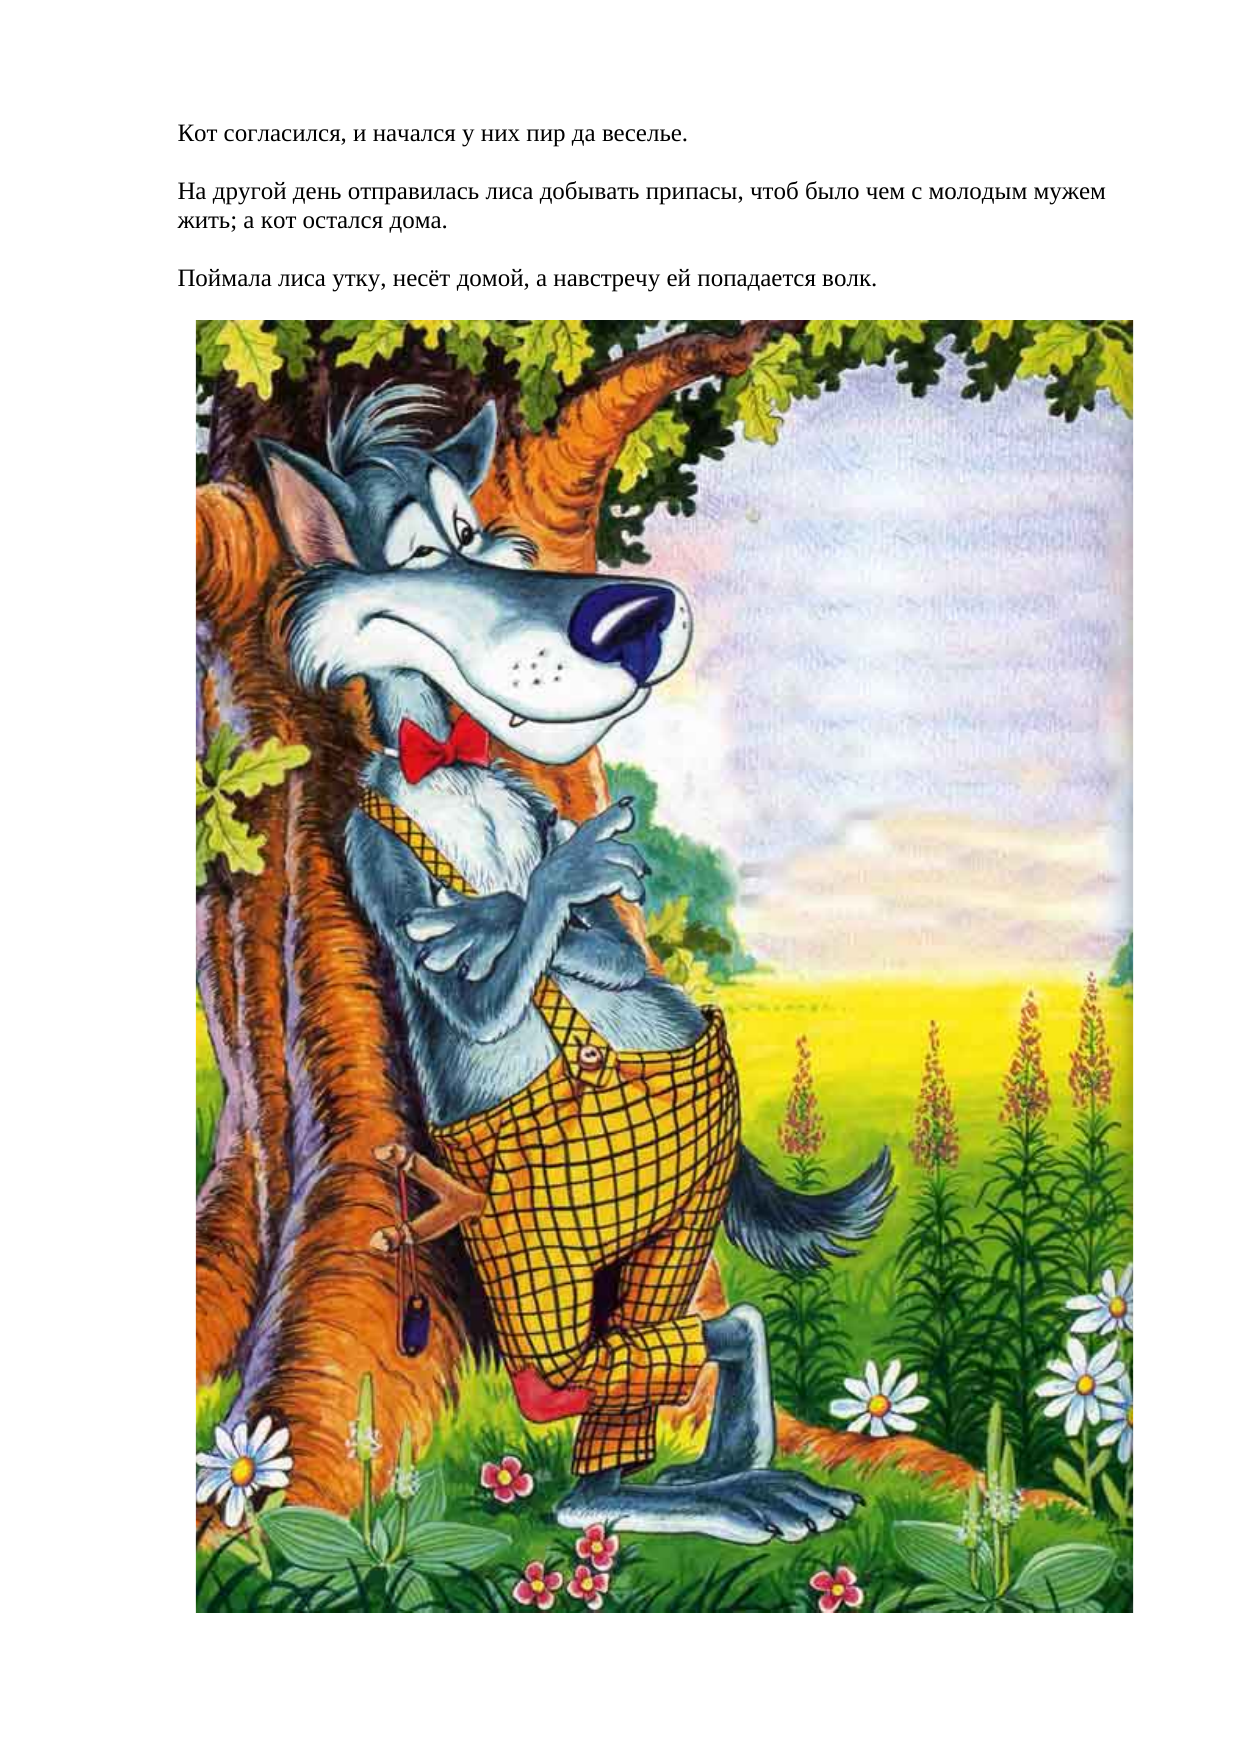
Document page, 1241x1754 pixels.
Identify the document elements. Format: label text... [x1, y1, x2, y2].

text На другой день отправилась лиса добывать припасы, чтоб было чем с молодым мужем жить; а кот остался дома. [177, 176, 1152, 233]
picture [195, 320, 1134, 1613]
text Поймала лиса утку, несёт домой, а навстречу ей попадается волк. [177, 263, 1152, 291]
text Кот согласился, и начался у них пир да веселье. [177, 118, 1152, 147]
